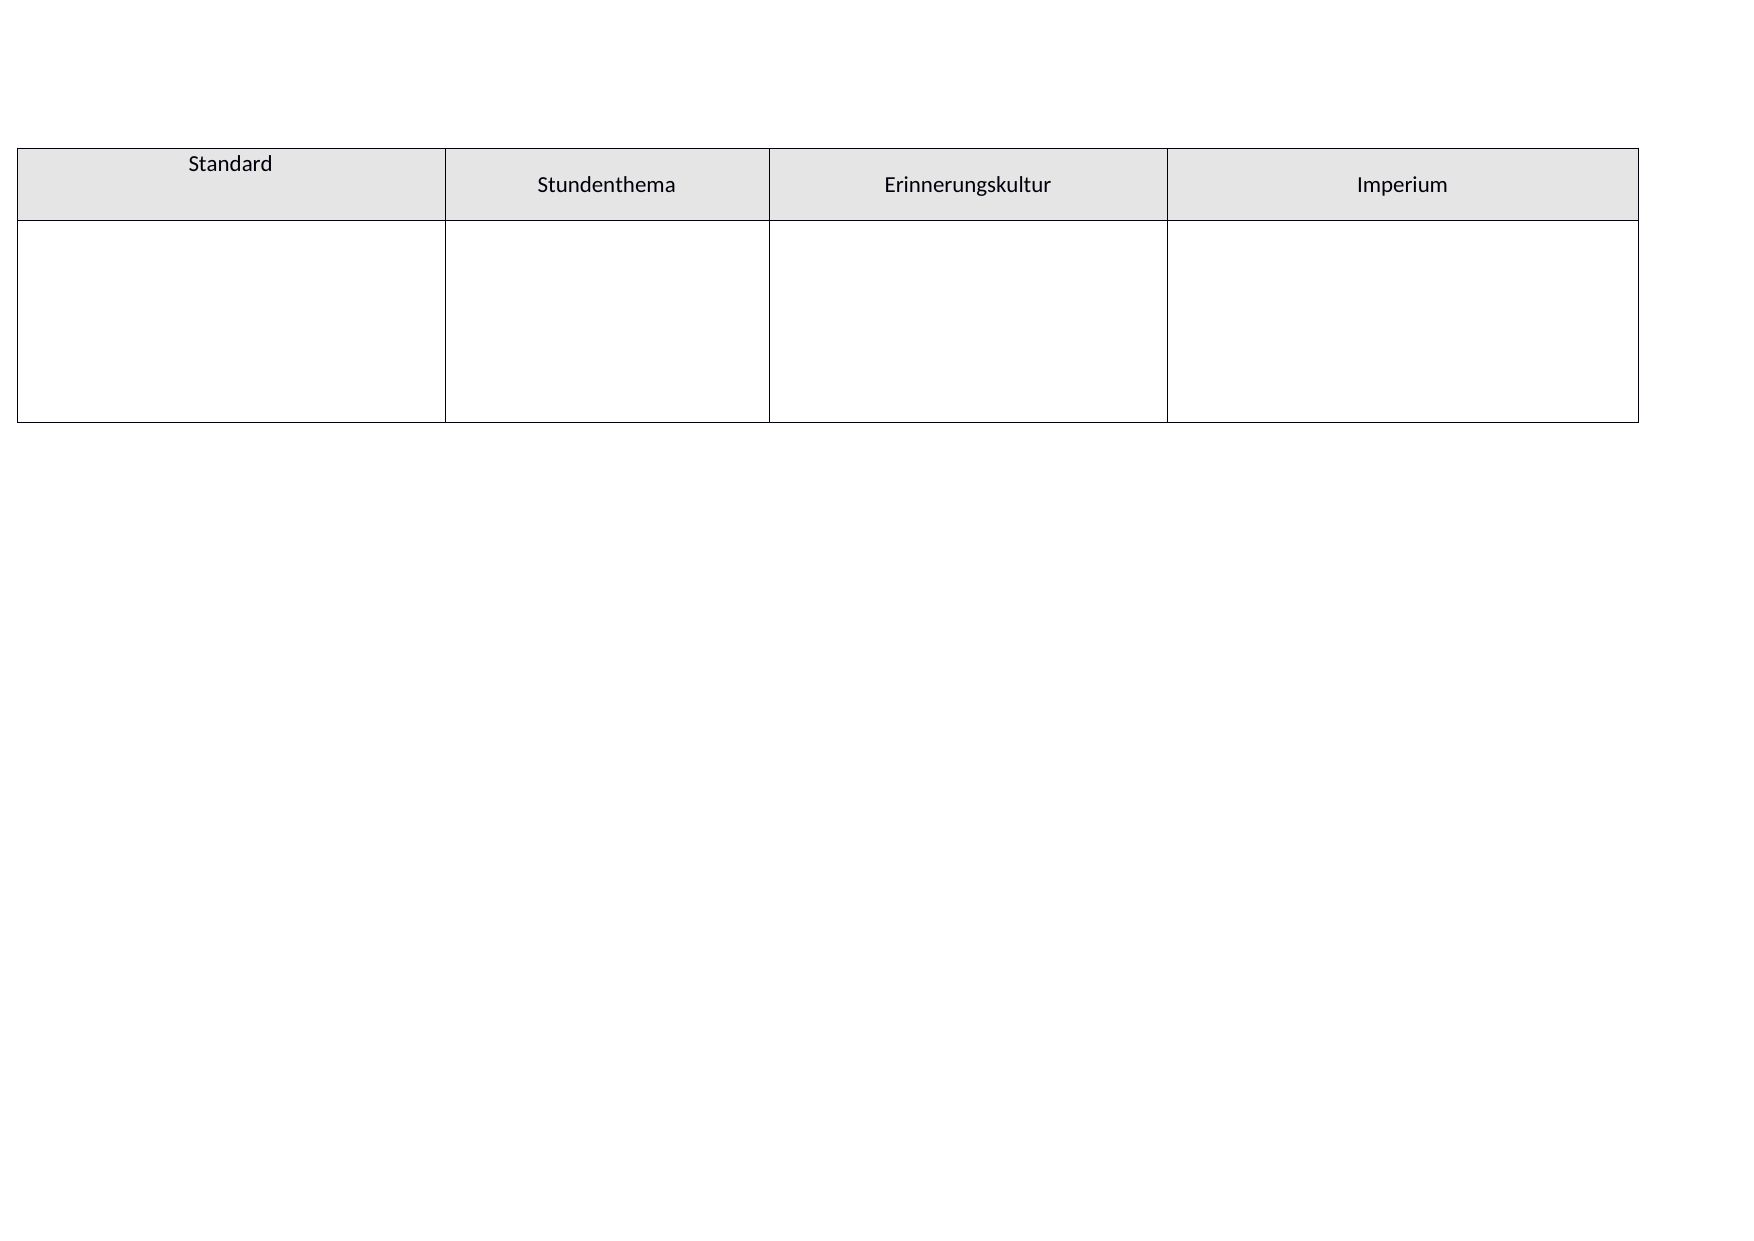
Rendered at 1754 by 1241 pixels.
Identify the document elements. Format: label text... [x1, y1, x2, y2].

table_header Erinnerungskultur [770, 149, 1167, 220]
table_header Stundenthema [446, 149, 769, 220]
table_cell [770, 221, 1167, 422]
table_cell [1168, 221, 1638, 422]
table_header Imperium [1168, 149, 1638, 220]
table_cell [446, 221, 769, 422]
table_header Standard [18, 149, 445, 220]
table_cell [18, 221, 445, 422]
